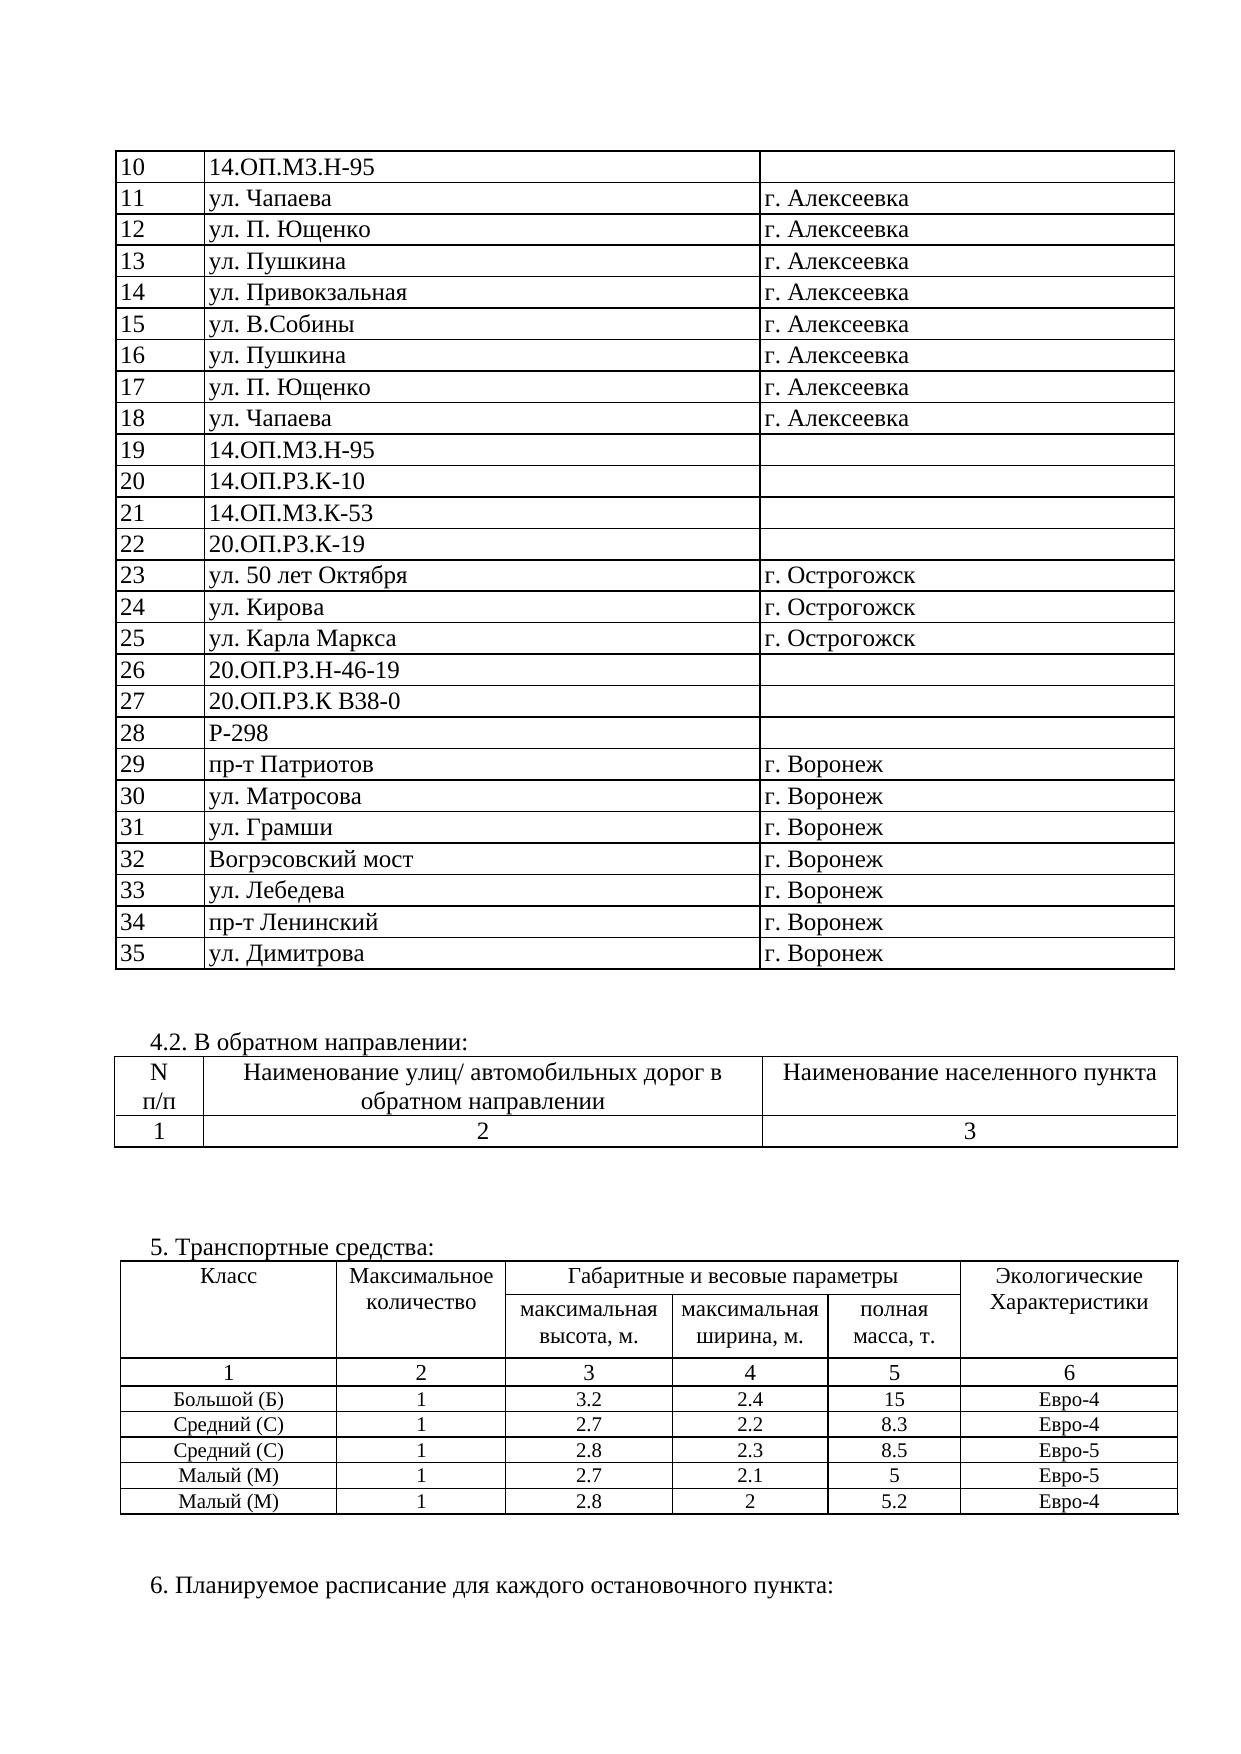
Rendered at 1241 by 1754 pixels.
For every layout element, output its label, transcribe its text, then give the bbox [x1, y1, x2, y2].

table_cell ул. 50 лет Октября [205, 561, 759, 590]
table_cell 5 [829, 1463, 960, 1487]
table_cell Евро-5 [961, 1438, 1177, 1462]
table_cell 21 [117, 498, 204, 527]
table_cell ул. В.Собины [205, 309, 759, 339]
table_header Наименование населенного пункта [763, 1057, 1177, 1115]
table_cell [761, 686, 1174, 716]
table_cell г. Воронеж [761, 875, 1174, 905]
table_cell г. Воронеж [761, 907, 1174, 936]
table_cell 1 [337, 1438, 505, 1462]
table_cell 25 [117, 623, 204, 653]
table_cell 24 [117, 592, 204, 622]
table_cell 26 [117, 655, 204, 685]
table_cell ул. Матросова [205, 781, 759, 811]
table_cell 2.4 [673, 1387, 827, 1411]
table_cell Вогрэсовский мост [205, 844, 759, 873]
table_cell г. Воронеж [761, 812, 1174, 842]
table_cell г. Острогожск [761, 561, 1174, 590]
table_cell г. Алексеевка [761, 215, 1174, 244]
table_cell 8.3 [829, 1412, 960, 1436]
table_header Класс [121, 1262, 336, 1357]
table_cell Малый (М) [121, 1489, 336, 1513]
table_cell [761, 466, 1174, 496]
table_cell 35 [117, 938, 204, 968]
table_cell 20 [117, 466, 204, 496]
table_cell 27 [117, 686, 204, 716]
table_cell 34 [117, 907, 204, 936]
table_cell г. Острогожск [761, 592, 1174, 622]
table_header Экологические Характеристики [961, 1262, 1177, 1357]
table_cell 29 [117, 749, 204, 779]
table_cell 20.ОП.РЗ.Н-46-19 [205, 655, 759, 685]
table_cell 3 [506, 1359, 672, 1385]
table_cell г. Острогожск [761, 623, 1174, 653]
table_cell максимальная высота, м. [506, 1295, 672, 1357]
table_cell Евро-4 [961, 1412, 1177, 1436]
table_cell [761, 435, 1174, 464]
table_cell полная масса, т. [829, 1295, 960, 1357]
table_cell Евро-5 [961, 1463, 1177, 1487]
table_cell ул. Пушкина [205, 246, 759, 276]
table_cell Большой (Б) [121, 1387, 336, 1411]
table_cell [761, 655, 1174, 685]
table_cell [761, 529, 1174, 559]
table_cell 2.8 [506, 1438, 672, 1462]
table_cell 23 [117, 561, 204, 590]
table_cell 18 [117, 403, 204, 433]
table_cell Малый (М) [121, 1463, 336, 1487]
table_cell максимальная ширина, м. [673, 1295, 827, 1357]
table_cell г. Алексеевка [761, 309, 1174, 339]
table_cell 19 [117, 435, 204, 464]
table_cell 2.2 [673, 1412, 827, 1436]
table_cell ул. П. Ющенко [205, 215, 759, 244]
table_cell 14.ОП.МЗ.Н-95 [205, 435, 759, 464]
table_cell 11 [117, 183, 204, 213]
table_cell 20.ОП.РЗ.К В38-0 [205, 686, 759, 716]
table_cell 2.7 [506, 1412, 672, 1436]
table_cell 14.ОП.МЗ.К-53 [205, 498, 759, 527]
text 4.2. В обратном направлении: [150, 1027, 1090, 1056]
table_cell г. Воронеж [761, 938, 1174, 968]
table_cell 2.3 [673, 1438, 827, 1462]
table_cell ул. П. Ющенко [205, 372, 759, 402]
table_cell [761, 718, 1174, 748]
table_cell ул. Привокзальная [205, 277, 759, 307]
table_cell 31 [117, 812, 204, 842]
table_cell 15 [829, 1387, 960, 1411]
table_cell 28 [117, 718, 204, 748]
table_cell г. Воронеж [761, 781, 1174, 811]
table_cell г. Алексеевка [761, 403, 1174, 433]
table_header Максимальное количество [337, 1262, 505, 1357]
table_cell 2.7 [506, 1463, 672, 1487]
table_cell 1 [337, 1387, 505, 1411]
table_cell 14 [117, 277, 204, 307]
table_cell 2 [337, 1359, 505, 1385]
table_cell 2 [673, 1489, 827, 1513]
table_cell ул. Димитрова [205, 938, 759, 968]
table_cell пр-т Ленинский [205, 907, 759, 936]
table_cell г. Алексеевка [761, 277, 1174, 307]
table_cell Евро-4 [961, 1489, 1177, 1513]
table_cell г. Алексеевка [761, 372, 1174, 402]
table_cell пр-т Патриотов [205, 749, 759, 779]
table_cell 1 [115, 1116, 203, 1146]
table_cell [761, 498, 1174, 527]
text 6. Планируемое расписание для каждого остановочного пункта: [150, 1570, 1090, 1598]
table_cell 2.1 [673, 1463, 827, 1487]
table_cell ул. Чапаева [205, 183, 759, 213]
table_cell ул. Чапаева [205, 403, 759, 433]
table_cell ул. Пушкина [205, 340, 759, 370]
table_cell 16 [117, 340, 204, 370]
table_cell 1 [337, 1489, 505, 1513]
table_cell 8.5 [829, 1438, 960, 1462]
table_cell ул. Лебедева [205, 875, 759, 905]
table_cell г. Алексеевка [761, 246, 1174, 276]
table_cell 2.8 [506, 1489, 672, 1513]
table_cell Евро-4 [961, 1387, 1177, 1411]
table_cell 33 [117, 875, 204, 905]
table_cell 17 [117, 372, 204, 402]
table_cell ул. Карла Маркса [205, 623, 759, 653]
table_cell 22 [117, 529, 204, 559]
table_cell 14.ОП.МЗ.Н-95 [205, 152, 759, 181]
table_cell 6 [961, 1359, 1177, 1385]
table_cell ул. Грамши [205, 812, 759, 842]
table_cell 3.2 [506, 1387, 672, 1411]
table_cell 1 [337, 1412, 505, 1436]
table_cell 20.ОП.РЗ.К-19 [205, 529, 759, 559]
table_cell г. Воронеж [761, 749, 1174, 779]
table_cell 14.ОП.РЗ.К-10 [205, 466, 759, 496]
table_header Габаритные и весовые параметры [506, 1262, 960, 1294]
table_cell Средний (С) [121, 1412, 336, 1436]
table_cell ул. Кирова [205, 592, 759, 622]
table_cell 5 [829, 1359, 960, 1385]
table_cell 3 [763, 1115, 1177, 1146]
table_cell г. Воронеж [761, 844, 1174, 873]
table_cell 12 [117, 215, 204, 244]
table_cell Р-298 [205, 718, 759, 748]
table_cell г. Алексеевка [761, 183, 1174, 213]
table_cell [761, 152, 1174, 181]
table_cell 1 [337, 1463, 505, 1487]
table_cell 1 [121, 1359, 336, 1385]
table_cell 32 [117, 844, 204, 873]
table_cell г. Алексеевка [761, 340, 1174, 370]
table_cell 4 [673, 1359, 827, 1385]
table_cell 15 [117, 309, 204, 339]
table_cell 2 [204, 1116, 762, 1146]
table_header N п/п [115, 1057, 203, 1115]
table_header Наименование улиц/ автомобильных дорог в обратном направлении [204, 1057, 762, 1115]
text 5. Транспортные средства: [150, 1232, 1090, 1260]
table_cell Средний (С) [121, 1438, 336, 1462]
table_cell 5.2 [829, 1489, 960, 1513]
table_cell 13 [117, 246, 204, 276]
table_cell 10 [117, 152, 204, 181]
table_cell 30 [117, 781, 204, 811]
